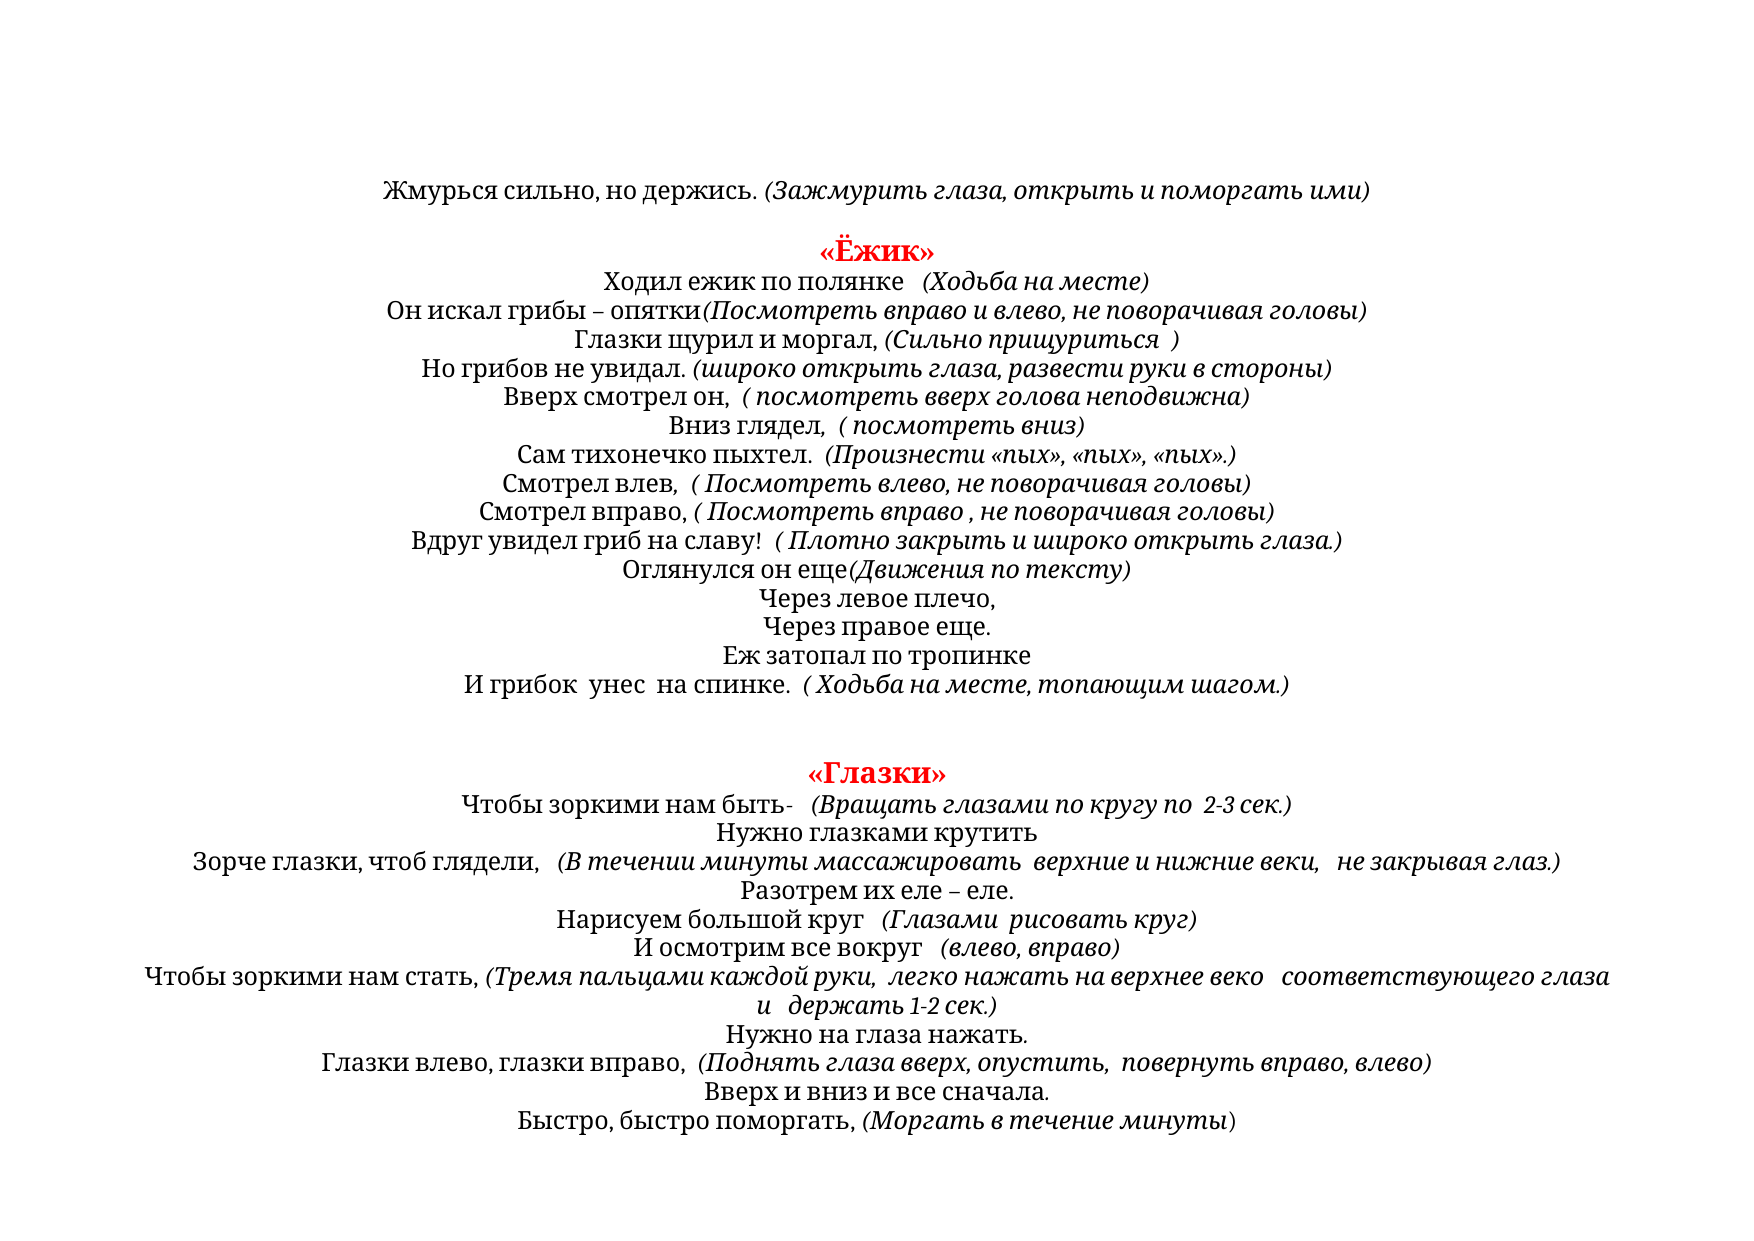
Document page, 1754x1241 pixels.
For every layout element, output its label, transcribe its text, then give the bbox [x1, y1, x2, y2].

text Жмурься сильно, но держись. (Зажмурить глаза, открыть и поморгать ими) [118, 177, 1636, 206]
text И осмотрим все вокруг (влево, вправо) [118, 934, 1636, 963]
text Глазки влево, глазки вправо, (Поднять глаза вверх, опустить, повернуть вправо, влево) [118, 1049, 1636, 1078]
text Он искал грибы – опятки(Посмотреть вправо и влево, не поворачивая головы) [118, 297, 1636, 326]
text Смотрел влев, ( Посмотреть влево, не поворачивая головы) [118, 469, 1636, 498]
text Чтобы зоркими нам быть- (Вращать глазами по кругу по 2-3 сек.) [118, 791, 1636, 819]
text Через правое еще. [118, 613, 1636, 642]
text Нарисуем большой круг (Глазами рисовать круг) [118, 906, 1636, 934]
text Нужно глазками крутить [118, 819, 1636, 848]
text Оглянулся он еще(Движения по тексту) [118, 556, 1636, 584]
text Ходил ежик по полянке (Ходьба на месте) [118, 268, 1636, 297]
text Быстро, быстро поморгать, (Моргать в течение минуты) [118, 1107, 1636, 1136]
text Глазки щурил и моргал, (Сильно прищуриться ) [118, 326, 1636, 354]
text Зорче глазки, чтоб глядели, (В течении минуты массажировать верхние и нижние веки, не закрывая глаз.) [118, 848, 1636, 877]
text «Глазки» [118, 757, 1636, 791]
text Чтобы зоркими нам стать, (Тремя пальцами каждой руки, легко нажать на верхнее веко соответствующего глаза и держать 1-2 сек.) [118, 963, 1636, 1021]
text «Ёжик» [118, 235, 1636, 268]
text Сам тихонечко пыхтел. (Произнести «пых», «пых», «пых».) [118, 441, 1636, 469]
text Нужно на глаза нажать. [118, 1021, 1636, 1049]
text Вверх и вниз и все сначала. [118, 1078, 1636, 1107]
text Смотрел вправо, ( Посмотреть вправо , не поворачивая головы) [118, 498, 1636, 527]
text Еж затопал по тропинке [118, 642, 1636, 671]
text Вниз глядел, ( посмотреть вниз) [118, 412, 1636, 441]
text Вдруг увидел гриб на славу! ( Плотно закрыть и широко открыть глаза.) [118, 527, 1636, 556]
text Разотрем их еле – еле. [118, 877, 1636, 906]
text Вверх смотрел он, ( посмотреть вверх голова неподвижна) [118, 383, 1636, 412]
text И грибок унес на спинке. ( Ходьба на месте, топающим шагом.) [118, 671, 1636, 699]
text Через левое плечо, [118, 584, 1636, 613]
text Но грибов не увидал. (широко открыть глаза, развести руки в стороны) [118, 354, 1636, 383]
